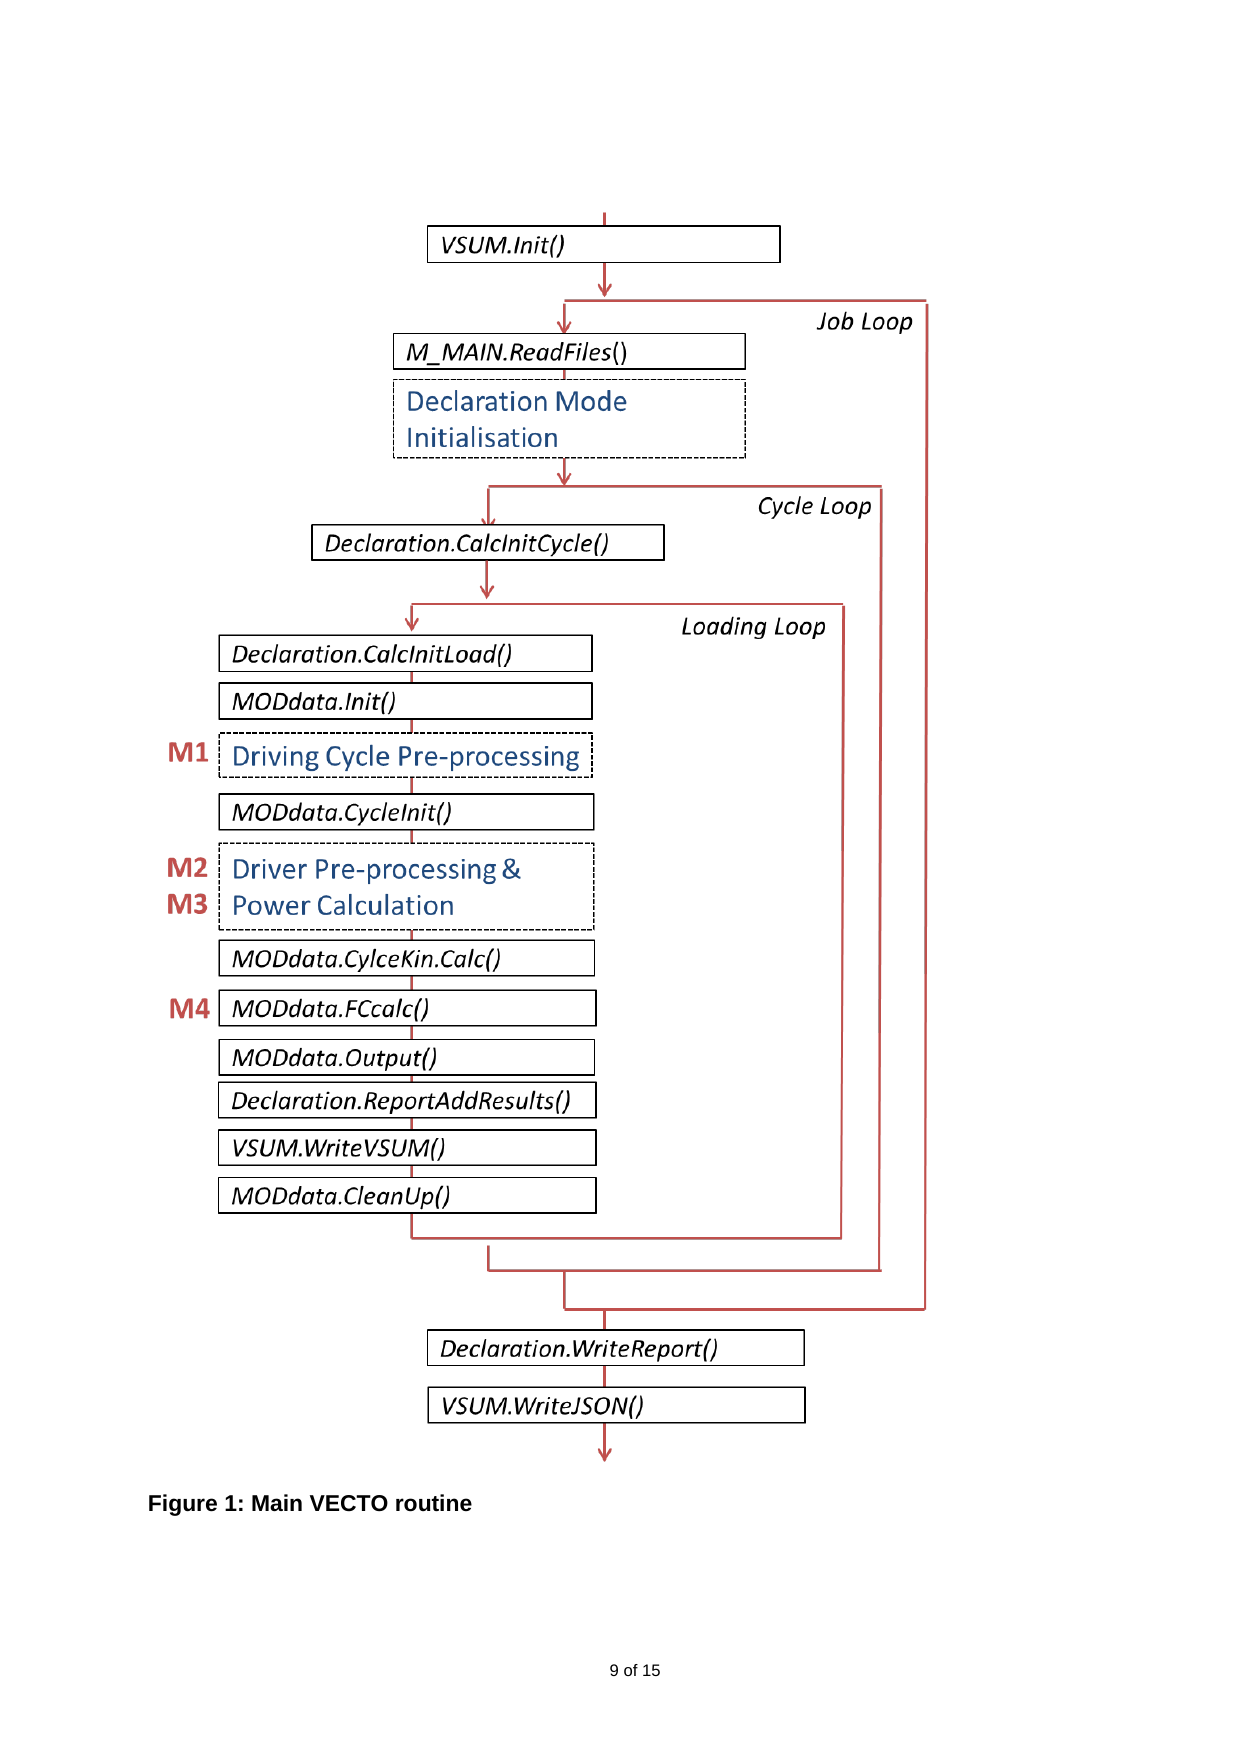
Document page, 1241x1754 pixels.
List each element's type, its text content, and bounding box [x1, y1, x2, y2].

picture [147, 212, 929, 1474]
text Figure 1: Main VECTO routine [148, 1490, 1092, 1516]
